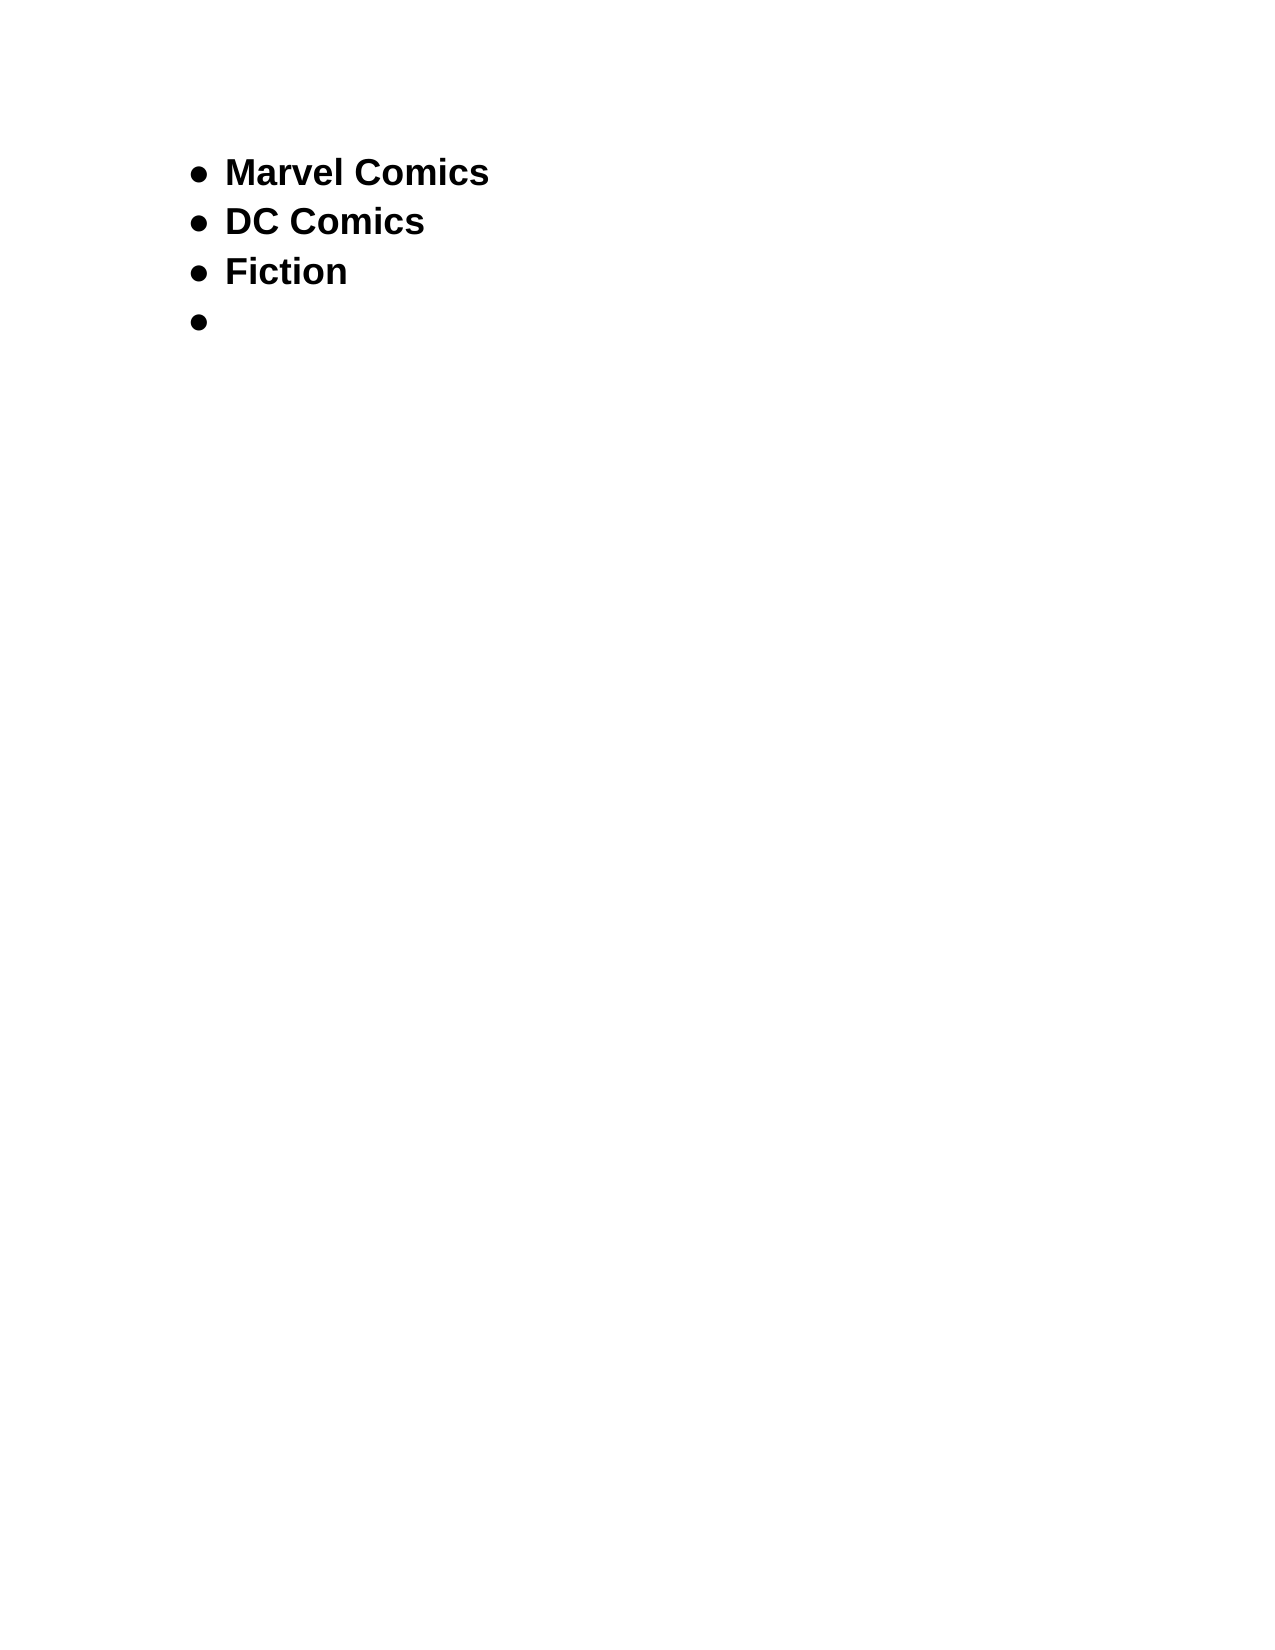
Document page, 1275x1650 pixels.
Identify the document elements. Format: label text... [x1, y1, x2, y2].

list Fiction [187, 249, 1125, 292]
list DC Comics [187, 199, 1125, 243]
list Marvel Comics [187, 150, 1125, 193]
